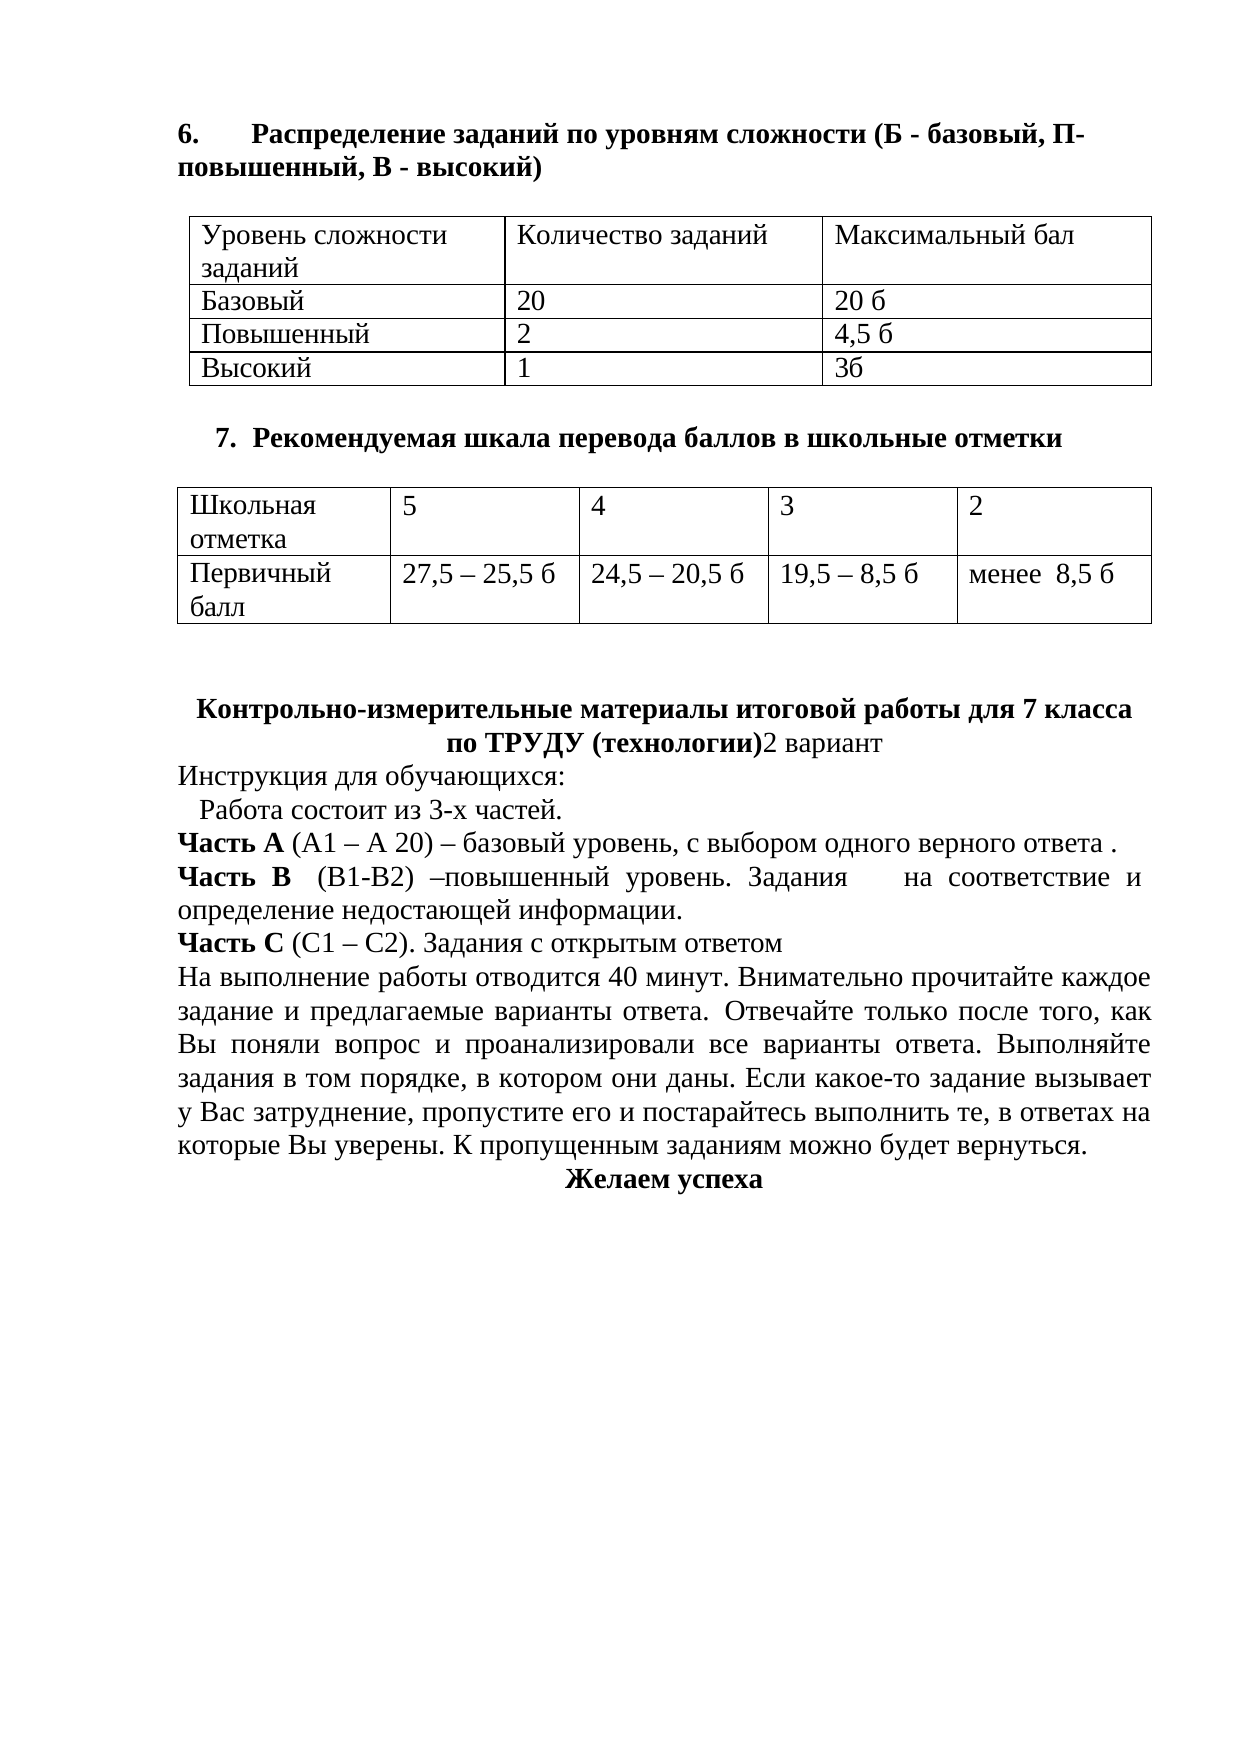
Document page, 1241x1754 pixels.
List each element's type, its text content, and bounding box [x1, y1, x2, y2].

text Контрольно-измерительные материалы итоговой работы для 7 класса по ТРУДУ (технологии)2 вариант [196, 691, 1149, 758]
table_cell Высокий [190, 353, 504, 385]
table_cell 3б [823, 353, 1151, 385]
table_header 5 [391, 488, 579, 555]
list Распределение заданий по уровням сложности (Б - базовый, П- повышенный, В - высокий) [177, 116, 1085, 183]
text Инструкция для обучающихся: Работа состоит из 3-х частей. [177, 758, 644, 825]
text Часть С (С1 – С2). Задания с открытым ответом [177, 926, 1196, 959]
table_cell Повышенный [190, 319, 504, 351]
table_header Уровень сложности заданий [190, 217, 504, 284]
table_header 3 [769, 488, 957, 555]
table_cell 27,5 – 25,5 б [391, 556, 579, 623]
table_cell менее 8,5 б [958, 556, 1151, 623]
table_cell Первичный балл [178, 556, 390, 623]
table_cell 20 б [823, 285, 1151, 318]
table_cell 2 [506, 319, 822, 351]
table_cell 24,5 – 20,5 б [580, 556, 768, 623]
text Желаем успеха [565, 1161, 1196, 1194]
table_cell 19,5 – 8,5 б [769, 556, 957, 623]
table_cell Базовый [190, 285, 504, 318]
table_header 4 [580, 488, 768, 555]
table_header Количество заданий [506, 217, 822, 284]
table_header Школьная отметка [178, 488, 390, 555]
table_cell 1 [506, 353, 822, 385]
table_cell 4,5 б [823, 319, 1151, 351]
table_cell 20 [506, 285, 822, 318]
text На выполнение работы отводится 40 минут. Внимательно прочитайте каждое задание и предлагаемые варианты ответа. Отвечайте только после того, как Вы поняли вопрос и проанализировали все варианты ответа. Выполняйте задания в том порядке, в котором они даны. Если какое-то задание вызывает у Вас затруднение, пропустите его и постарайтесь выполнить те, в ответах на которые Вы уверены. К пропущенным заданиям можно будет вернуться. [177, 959, 1152, 1161]
table_header 2 [958, 488, 1151, 555]
text Часть А (А1 – А 20) – базовый уровень, с выбором одного верного ответа . Часть В (В1-В2) –повышенный уровень. Задания на соответствие и определение недостающей информации. [177, 825, 1149, 926]
list Рекомендуемая шкала перевода баллов в школьные отметки [215, 420, 1196, 453]
table_header Максимальный бал [823, 217, 1151, 284]
